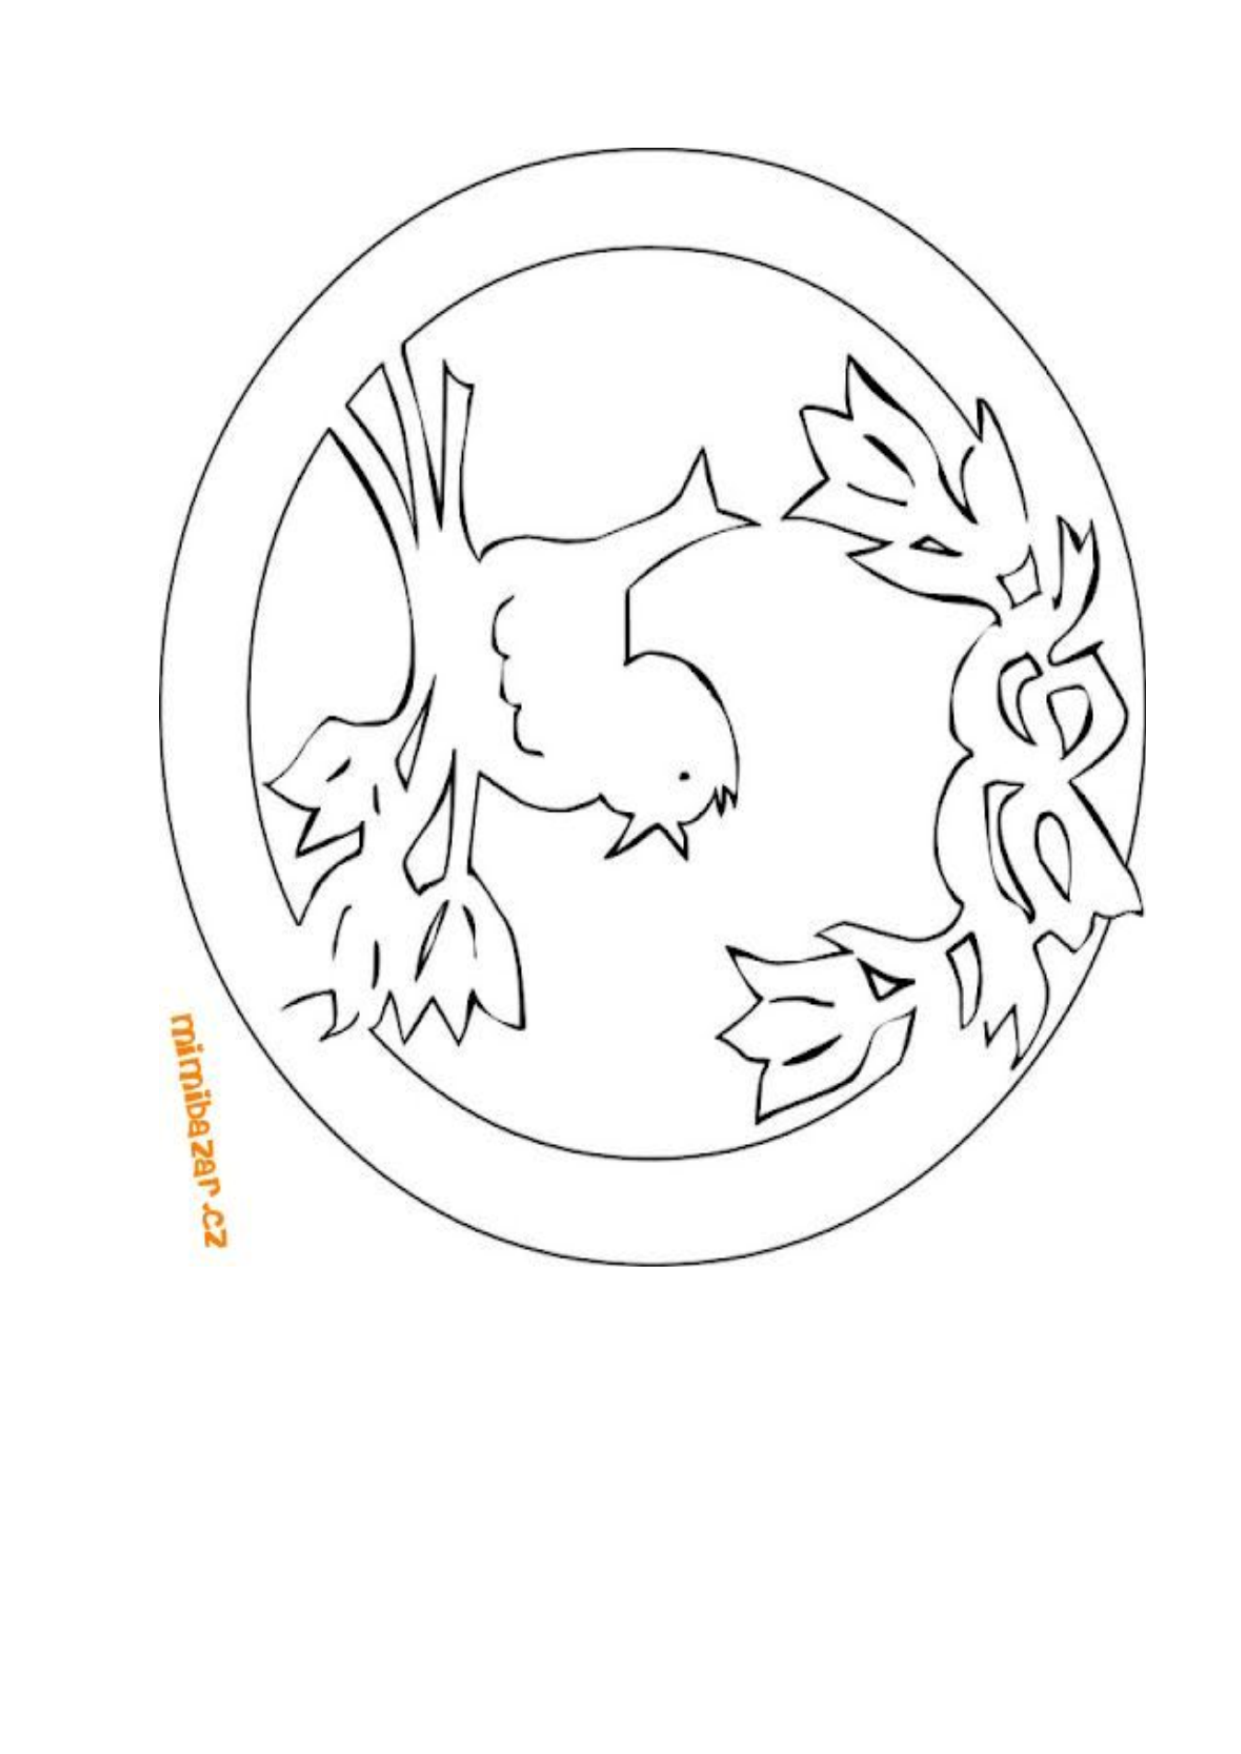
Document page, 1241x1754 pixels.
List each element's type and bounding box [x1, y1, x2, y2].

picture [160, 149, 1146, 1266]
